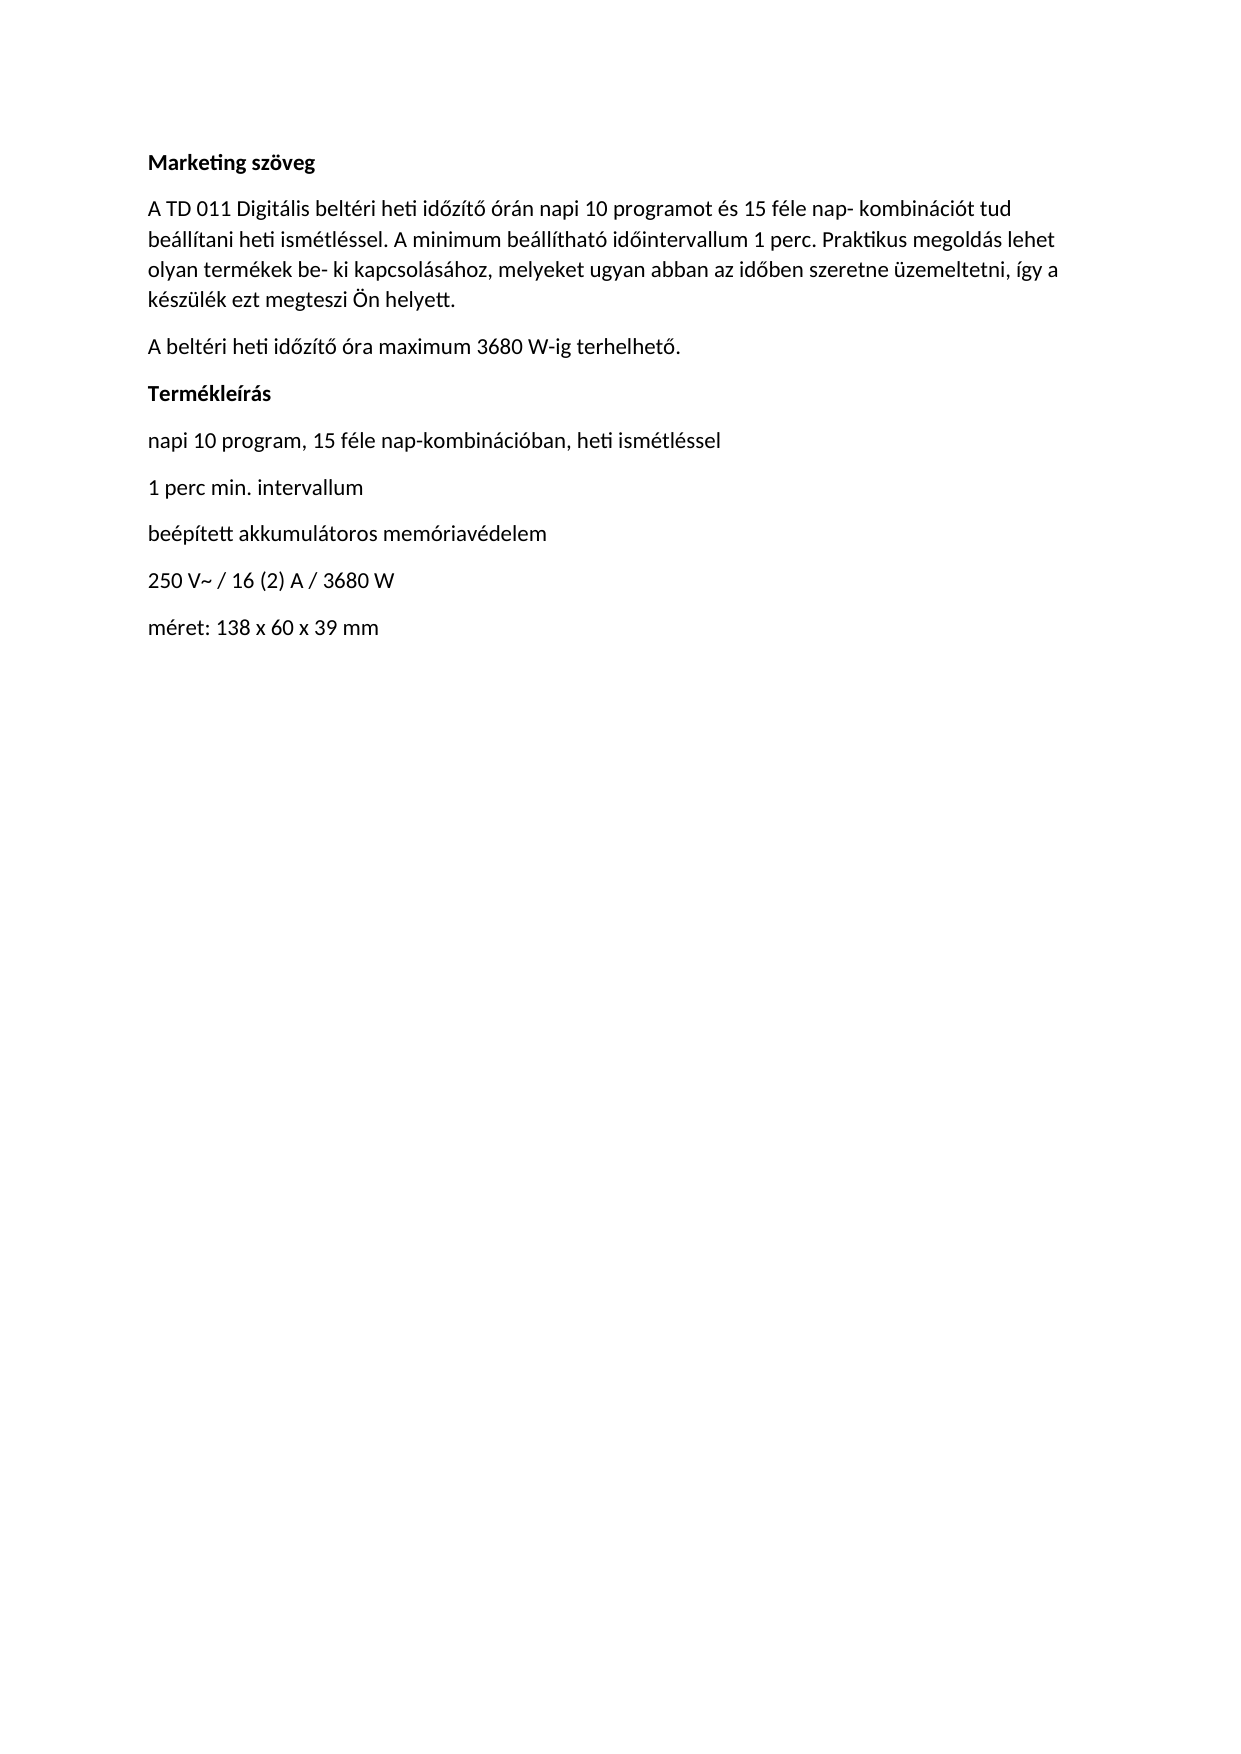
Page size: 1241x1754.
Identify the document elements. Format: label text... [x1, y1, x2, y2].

text 250 V~ / 16 (2) A / 3680 W [148, 566, 1093, 594]
text Marketing szöveg [148, 148, 1093, 176]
text A TD 011 Digitális beltéri heti időzítő órán napi 10 programot és 15 féle nap- kombinációt tud beállítani heti ismétléssel. A minimum beállítható időintervallum 1 perc. Praktikus megoldás lehet olyan termékek be- ki kapcsolásához, melyeket ugyan abban az időben szeretne üzemeltetni, így a készülék ezt megteszi Ön helyett. [148, 194, 1093, 313]
text A beltéri heti időzítő óra maximum 3680 W-ig terhelhető. [148, 332, 1093, 360]
text 1 perc min. intervallum [148, 473, 1093, 501]
text méret: 138 x 60 x 39 mm [148, 613, 1093, 641]
text beépített akkumulátoros memóriavédelem [148, 519, 1093, 547]
text napi 10 program, 15 féle nap-kombinációban, heti ismétléssel [148, 426, 1093, 454]
text Termékleírás [148, 379, 1093, 407]
